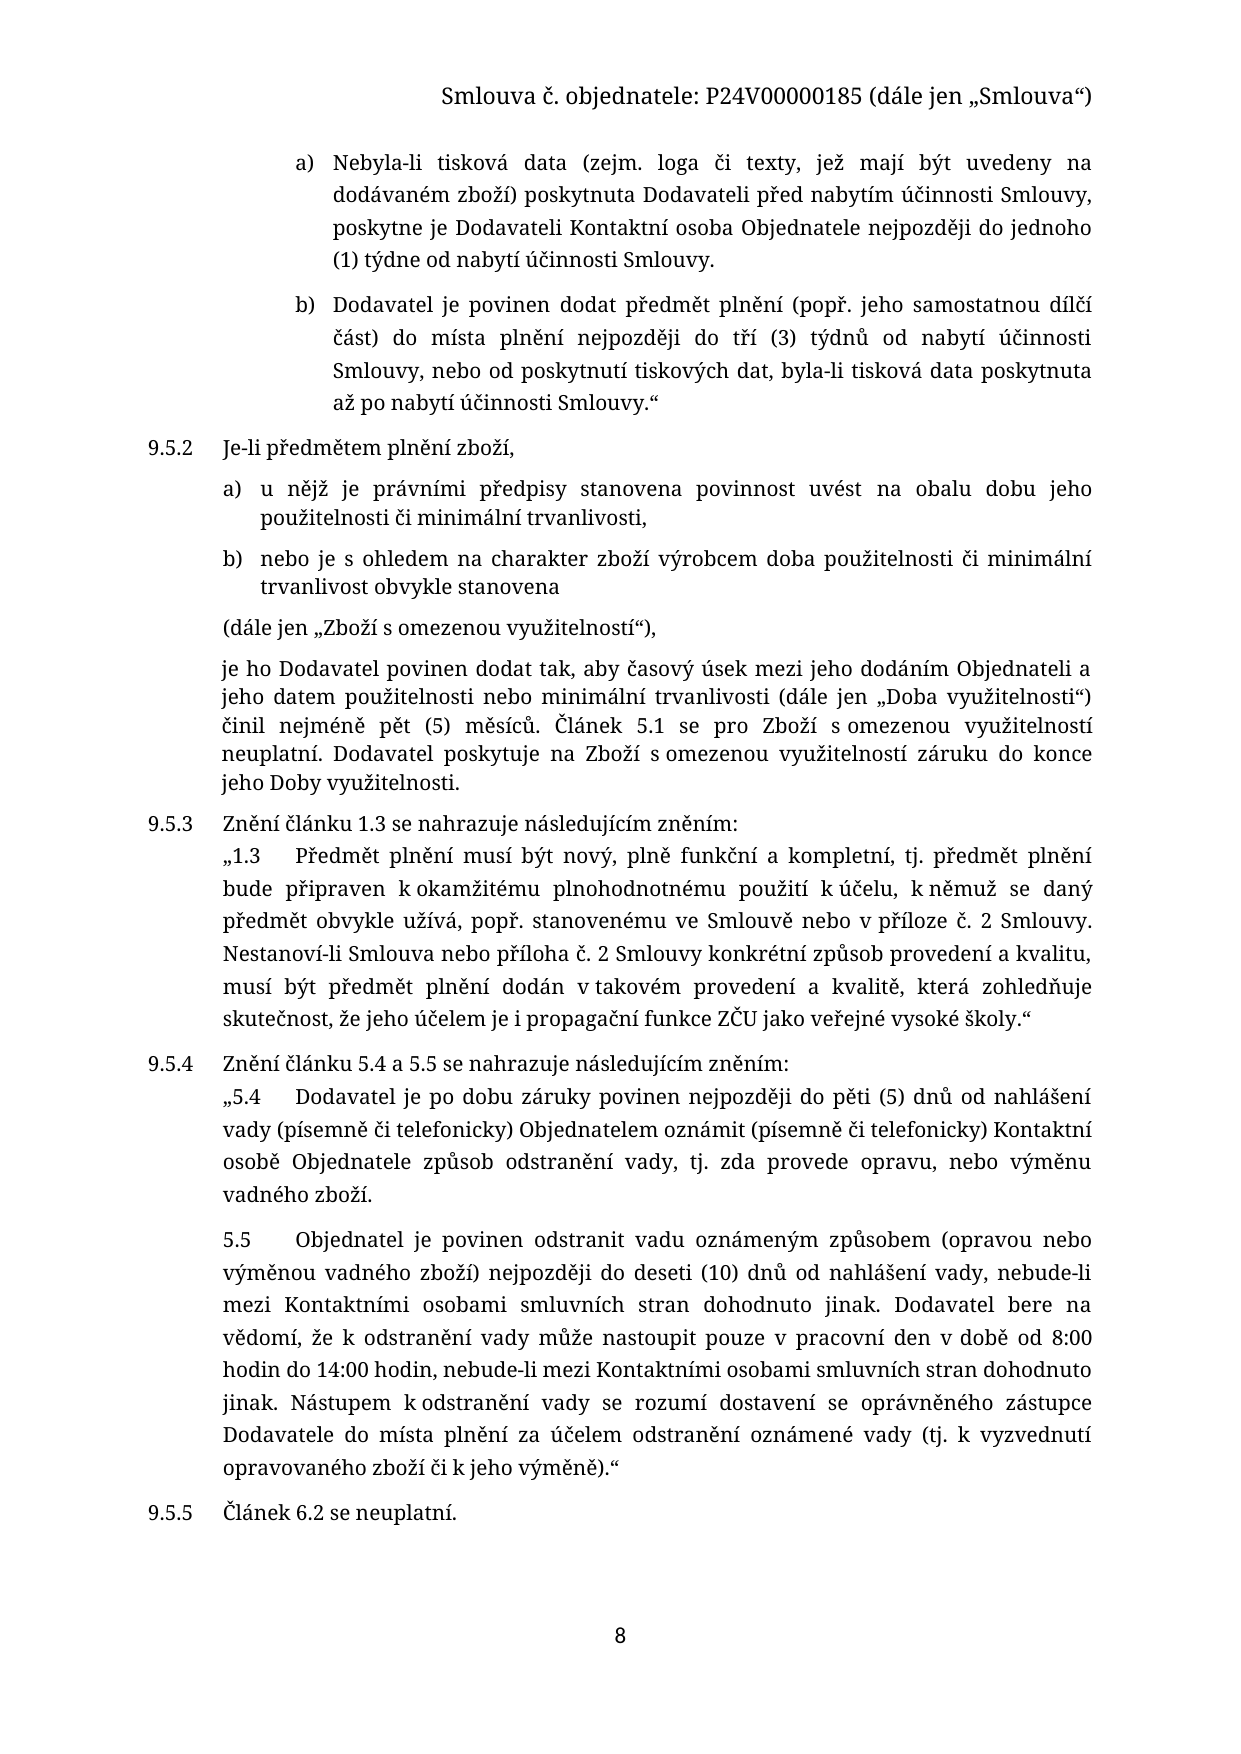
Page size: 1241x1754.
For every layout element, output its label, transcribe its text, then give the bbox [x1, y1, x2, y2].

list Článek 6.2 se neuplatní. [148, 1498, 1093, 1527]
list Znění článku 5.4 a 5.5 se nahrazuje následujícím zněním: [148, 1049, 1093, 1078]
text (dále jen „Zboží s omezenou využitelností“), [223, 613, 1093, 642]
text je ho Dodavatel povinen dodat tak, aby časový úsek mezi jeho dodáním Objednateli a jeho datem použitelnosti nebo minimální trvanlivosti (dále jen „Doba využitelnosti“) činil nejméně pět (5) měsíců. Článek 5.1 se pro Zboží s omezenou využitelností neuplatní. Dodavatel poskytuje na Zboží s omezenou využitelností záruku do konce jeho Doby využitelnosti. [221, 654, 1093, 796]
list 5.5 Objednatel je povinen odstranit vadu oznámeným způsobem (opravou nebo výměnou vadného zboží) nejpozději do deseti (10) dnů od nahlášení vady, nebude-li mezi Kontaktními osobami smluvních stran dohodnuto jinak. Dodavatel bere na vědomí, že k odstranění vady může nastoupit pouze v pracovní den v době od 8:00 hodin do 14:00 hodin, nebude-li mezi Kontaktními osobami smluvních stran dohodnuto jinak. Nástupem k odstranění vady se rozumí dostavení se oprávněného zástupce Dodavatele do místa plnění za účelem odstranění oznámené vady (tj. k vyzvednutí opravovaného zboží či k jeho výměně).“ [223, 1225, 1093, 1482]
list Nebyla-li tisková data (zejm. loga či texty, jež mají být uvedeny na dodávaném zboží) poskytnuta Dodavateli před nabytím účinnosti Smlouvy, poskytne je Dodavateli Kontaktní osoba Objednatele nejpozději do jednoho (1) týdne od nabytí účinnosti Smlouvy. [295, 148, 1093, 274]
list „1.3 Předmět plnění musí být nový, plně funkční a kompletní, tj. předmět plnění bude připraven k okamžitému plnohodnotnému použití k účelu, k němuž se daný předmět obvykle užívá, popř. stanovenému ve Smlouvě nebo v příloze č. 2 Smlouvy. Nestanoví-li Smlouva nebo příloha č. 2 Smlouvy konkrétní způsob provedení a kvalitu, musí být předmět plnění dodán v takovém provedení a kvalitě, která zohledňuje skutečnost, že jeho účelem je i propagační funkce ZČU jako veřejné vysoké školy.“ [223, 841, 1093, 1033]
list Znění článku 1.3 se nahrazuje následujícím zněním: [148, 809, 1093, 837]
list Dodavatel je povinen dodat předmět plnění (popř. jeho samostatnou dílčí část) do místa plnění nejpozději do tří (3) týdnů od nabytí účinnosti Smlouvy, nebo od poskytnutí tiskových dat, byla-li tisková data poskytnuta až po nabytí účinnosti Smlouvy.“ [295, 291, 1093, 417]
list u nějž je právními předpisy stanovena povinnost uvést na obalu dobu jeho použitelnosti či minimální trvanlivosti, [223, 474, 1093, 531]
list Je-li předmětem plnění zboží, [148, 433, 1093, 462]
list nebo je s ohledem na charakter zboží výrobcem doba použitelnosti či minimální trvanlivost obvykle stanovena [223, 544, 1093, 601]
list „5.4 Dodavatel je po dobu záruky povinen nejpozději do pěti (5) dnů od nahlášení vady (písemně či telefonicky) Objednatelem oznámit (písemně či telefonicky) Kontaktní osobě Objednatele způsob odstranění vady, tj. zda provede opravu, nebo výměnu vadného zboží. [223, 1082, 1093, 1208]
